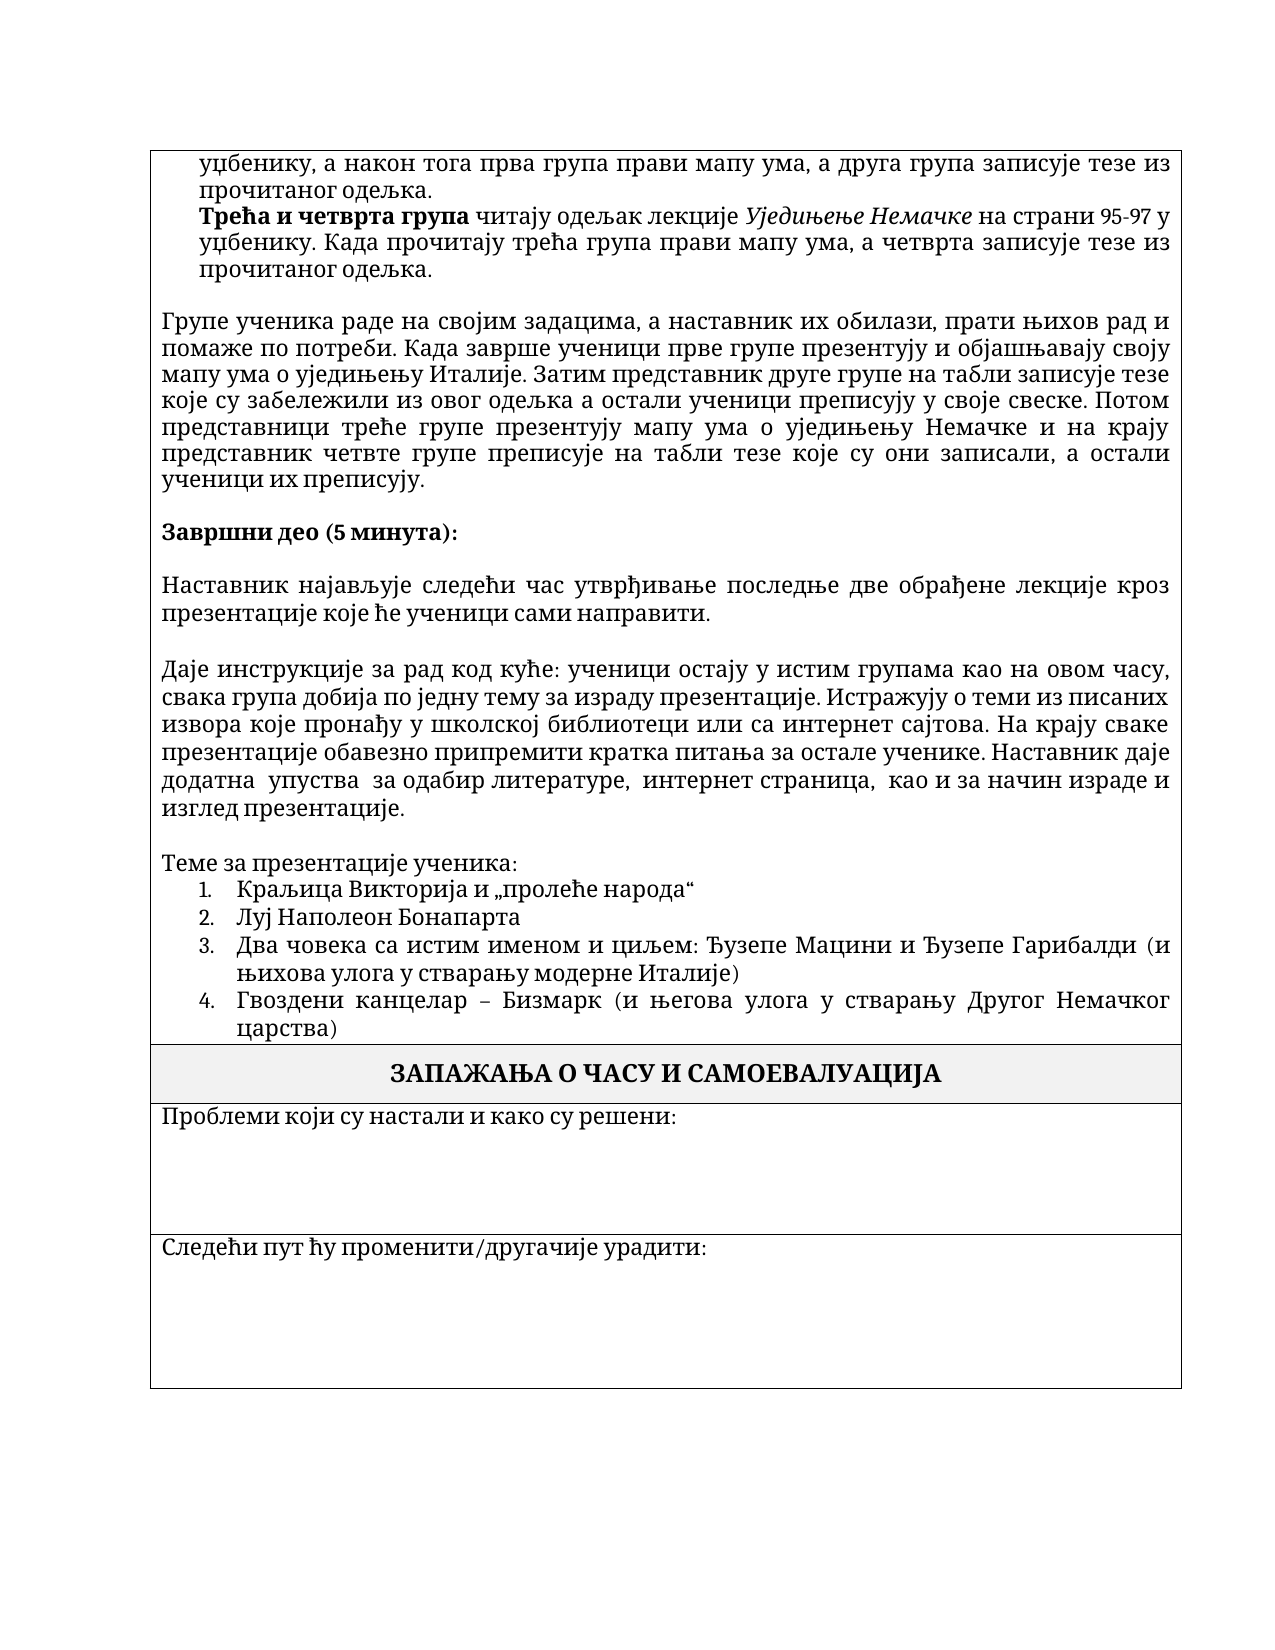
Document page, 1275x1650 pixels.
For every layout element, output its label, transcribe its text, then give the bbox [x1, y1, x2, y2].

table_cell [151, 151, 1181, 1044]
table_cell Проблеми који су настали и како су решени: [151, 1104, 1181, 1234]
table_cell ЗАПАЖАЊА О ЧАСУ И САМОЕВАЛУАЦИЈА [151, 1045, 1181, 1103]
table_cell Следећи пут ћу променити/другачије урадити: [151, 1235, 1181, 1387]
